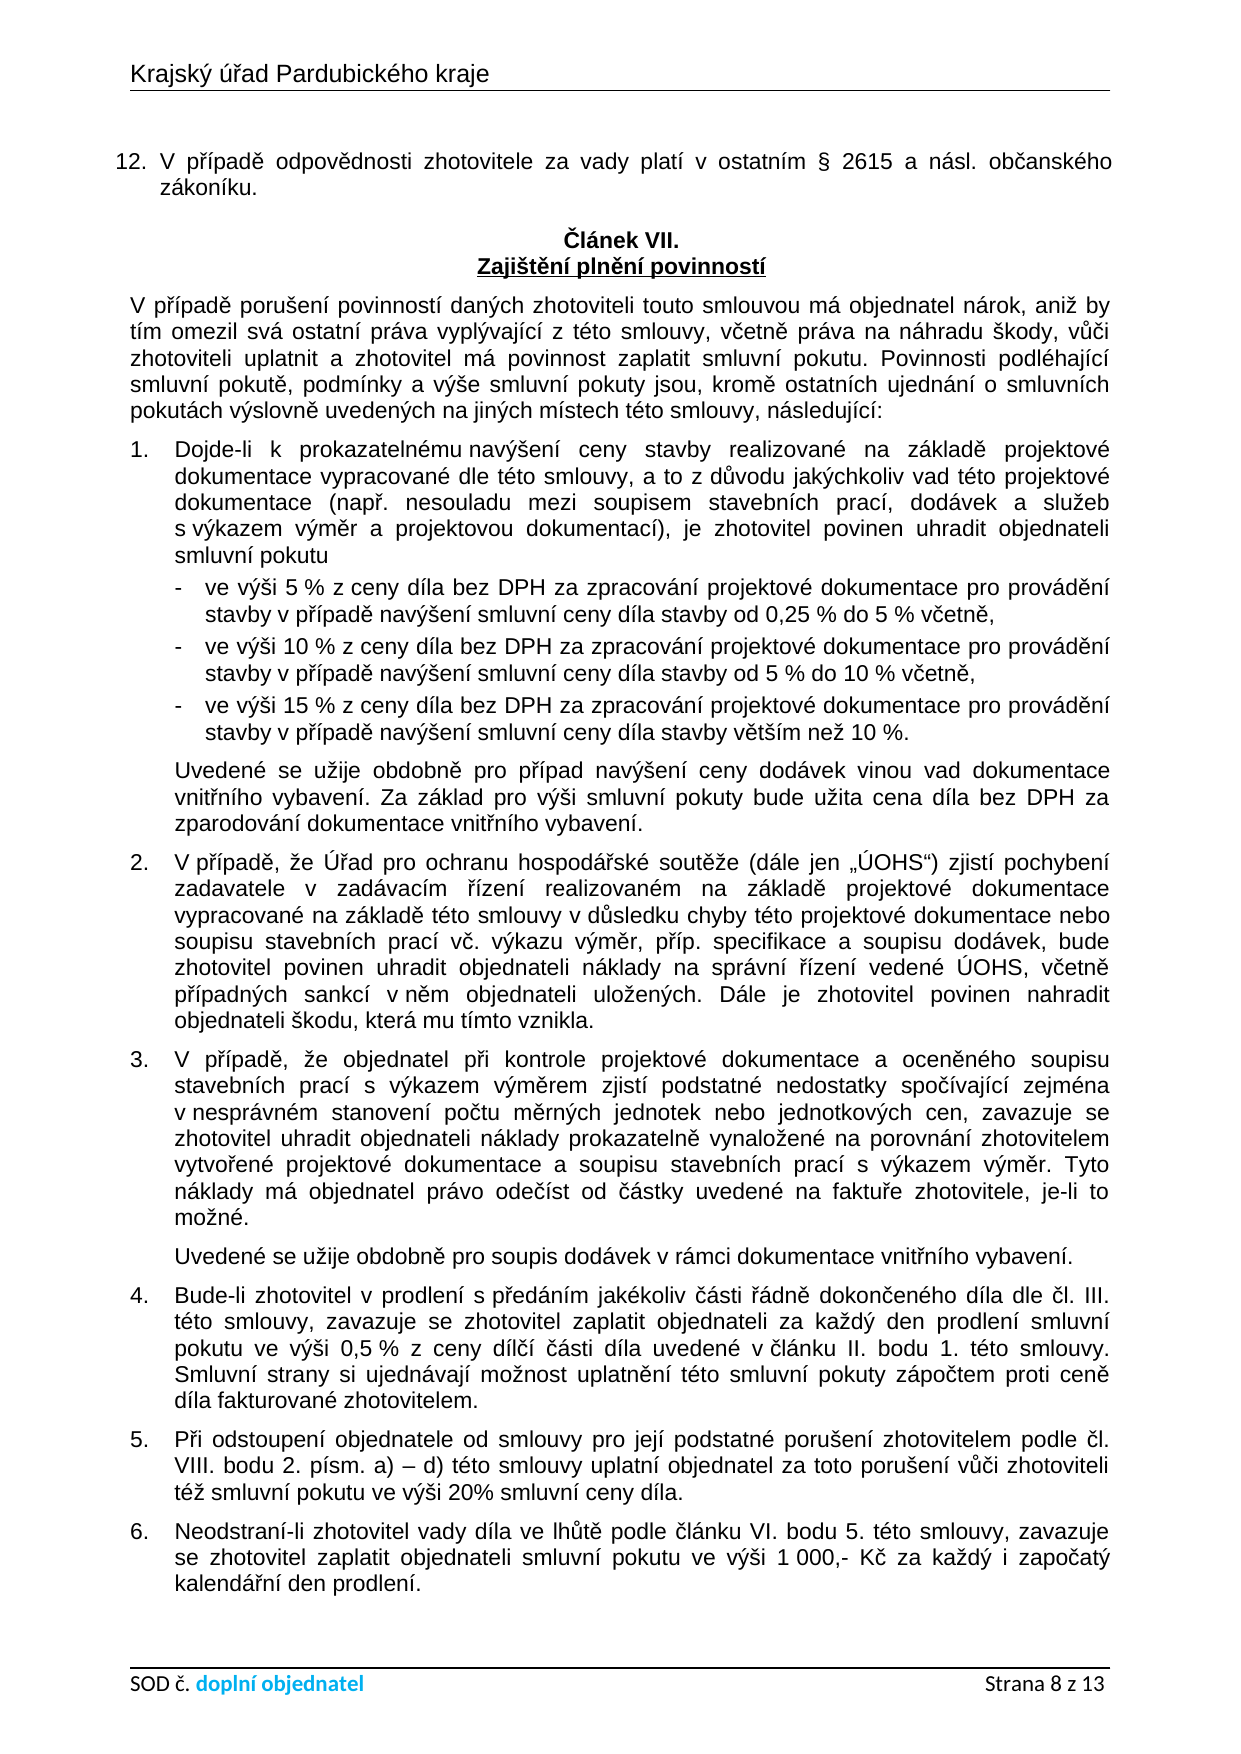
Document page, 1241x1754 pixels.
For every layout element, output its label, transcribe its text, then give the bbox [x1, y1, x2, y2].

text - ve výši 10 % z ceny díla bez DPH za zpracování projektové dokumentace pro provádění stavby v případě navýšení smluvní ceny díla stavby od 5 % do 10 % včetně, [174, 633, 1110, 686]
list V případě, že objednatel při kontrole projektové dokumentace a oceněného soupisu stavebních prací s výkazem výměrem zjistí podstatné nedostatky spočívající zejména v nesprávném stanovení počtu měrných jednotek nebo jednotkových cen, zavazuje se zhotovitel uhradit objednateli náklady prokazatelně vynaložené na porovnání zhotovitelem vytvořené projektové dokumentace a soupisu stavebních prací s výkazem výměr. Tyto náklady má objednatel právo odečíst od částky uvedené na faktuře zhotovitele, je-li to možné. [130, 1046, 1110, 1230]
text Článek VII. [130, 227, 1113, 253]
list Při odstoupení objednatele od smlouvy pro její podstatné porušení zhotovitelem podle čl. VIII. bodu 2. písm. a) – d) této smlouvy uplatní objednatel za toto porušení vůči zhotoviteli též smluvní pokutu ve výši 20% smluvní ceny díla. [130, 1426, 1110, 1505]
text Uvedené se užije obdobně pro případ navýšení ceny dodávek vinou vad dokumentace vnitřního vybavení. Za základ pro výši smluvní pokuty bude užita cena díla bez DPH za zparodování dokumentace vnitřního vybavení. [174, 757, 1110, 836]
text - ve výši 15 % z ceny díla bez DPH za zpracování projektové dokumentace pro provádění stavby v případě navýšení smluvní ceny díla stavby větším než 10 %. [174, 692, 1110, 745]
list V případě odpovědnosti zhotovitele za vady platí v ostatním § 2615 a násl. občanského zákoníku. [115, 148, 1113, 200]
text Zajištění plnění povinností [130, 253, 1113, 279]
text Uvedené se užije obdobně pro soupis dodávek v rámci dokumentace vnitřního vybavení. [174, 1243, 1110, 1269]
list Neodstraní-li zhotovitel vady díla ve lhůtě podle článku VI. bodu 5. této smlouvy, zavazuje se zhotovitel zaplatit objednateli smluvní pokutu ve výši 1 000,- Kč za každý i započatý kalendářní den prodlení. [130, 1518, 1110, 1597]
list ve výši 5 % z ceny díla bez DPH za zpracování projektové dokumentace pro provádění stavby v případě navýšení smluvní ceny díla stavby od 0,25 % do 5 % včetně, [174, 574, 1110, 627]
list V případě, že Úřad pro ochranu hospodářské soutěže (dále jen „ÚOHS“) zjistí pochybení zadavatele v zadávacím řízení realizovaném na základě projektové dokumentace vypracované na základě této smlouvy v důsledku chyby této projektové dokumentace nebo soupisu stavebních prací vč. výkazu výměr, příp. specifikace a soupisu dodávek, bude zhotovitel povinen uhradit objednateli náklady na správní řízení vedené ÚOHS, včetně případných sankcí v něm objednateli uložených. Dále je zhotovitel povinen nahradit objednateli škodu, která mu tímto vznikla. [130, 849, 1110, 1033]
list Dojde-li k prokazatelnému navýšení ceny stavby realizované na základě projektové dokumentace vypracované dle této smlouvy, a to z důvodu jakýchkoliv vad této projektové dokumentace (např. nesouladu mezi soupisem stavebních prací, dodávek a služeb s výkazem výměr a projektovou dokumentací), je zhotovitel povinen uhradit objednateli smluvní pokutu [130, 436, 1110, 568]
list Bude-li zhotovitel v prodlení s předáním jakékoliv části řádně dokončeného díla dle čl. III. této smlouvy, zavazuje se zhotovitel zaplatit objednateli za každý den prodlení smluvní pokutu ve výši 0,5 % z ceny dílčí části díla uvedené v článku II. bodu 1. této smlouvy. Smluvní strany si ujednávají možnost uplatnění této smluvní pokuty zápočtem proti ceně díla fakturované zhotovitelem. [130, 1282, 1110, 1413]
text V případě porušení povinností daných zhotoviteli touto smlouvou má objednatel nárok, aniž by tím omezil svá ostatní práva vyplývající z této smlouvy, včetně práva na náhradu škody, vůči zhotoviteli uplatnit a zhotovitel má povinnost zaplatit smluvní pokutu. Povinnosti podléhající smluvní pokutě, podmínky a výše smluvní pokuty jsou, kromě ostatních ujednání o smluvních pokutách výslovně uvedených na jiných místech této smlouvy, následující: [130, 292, 1110, 424]
